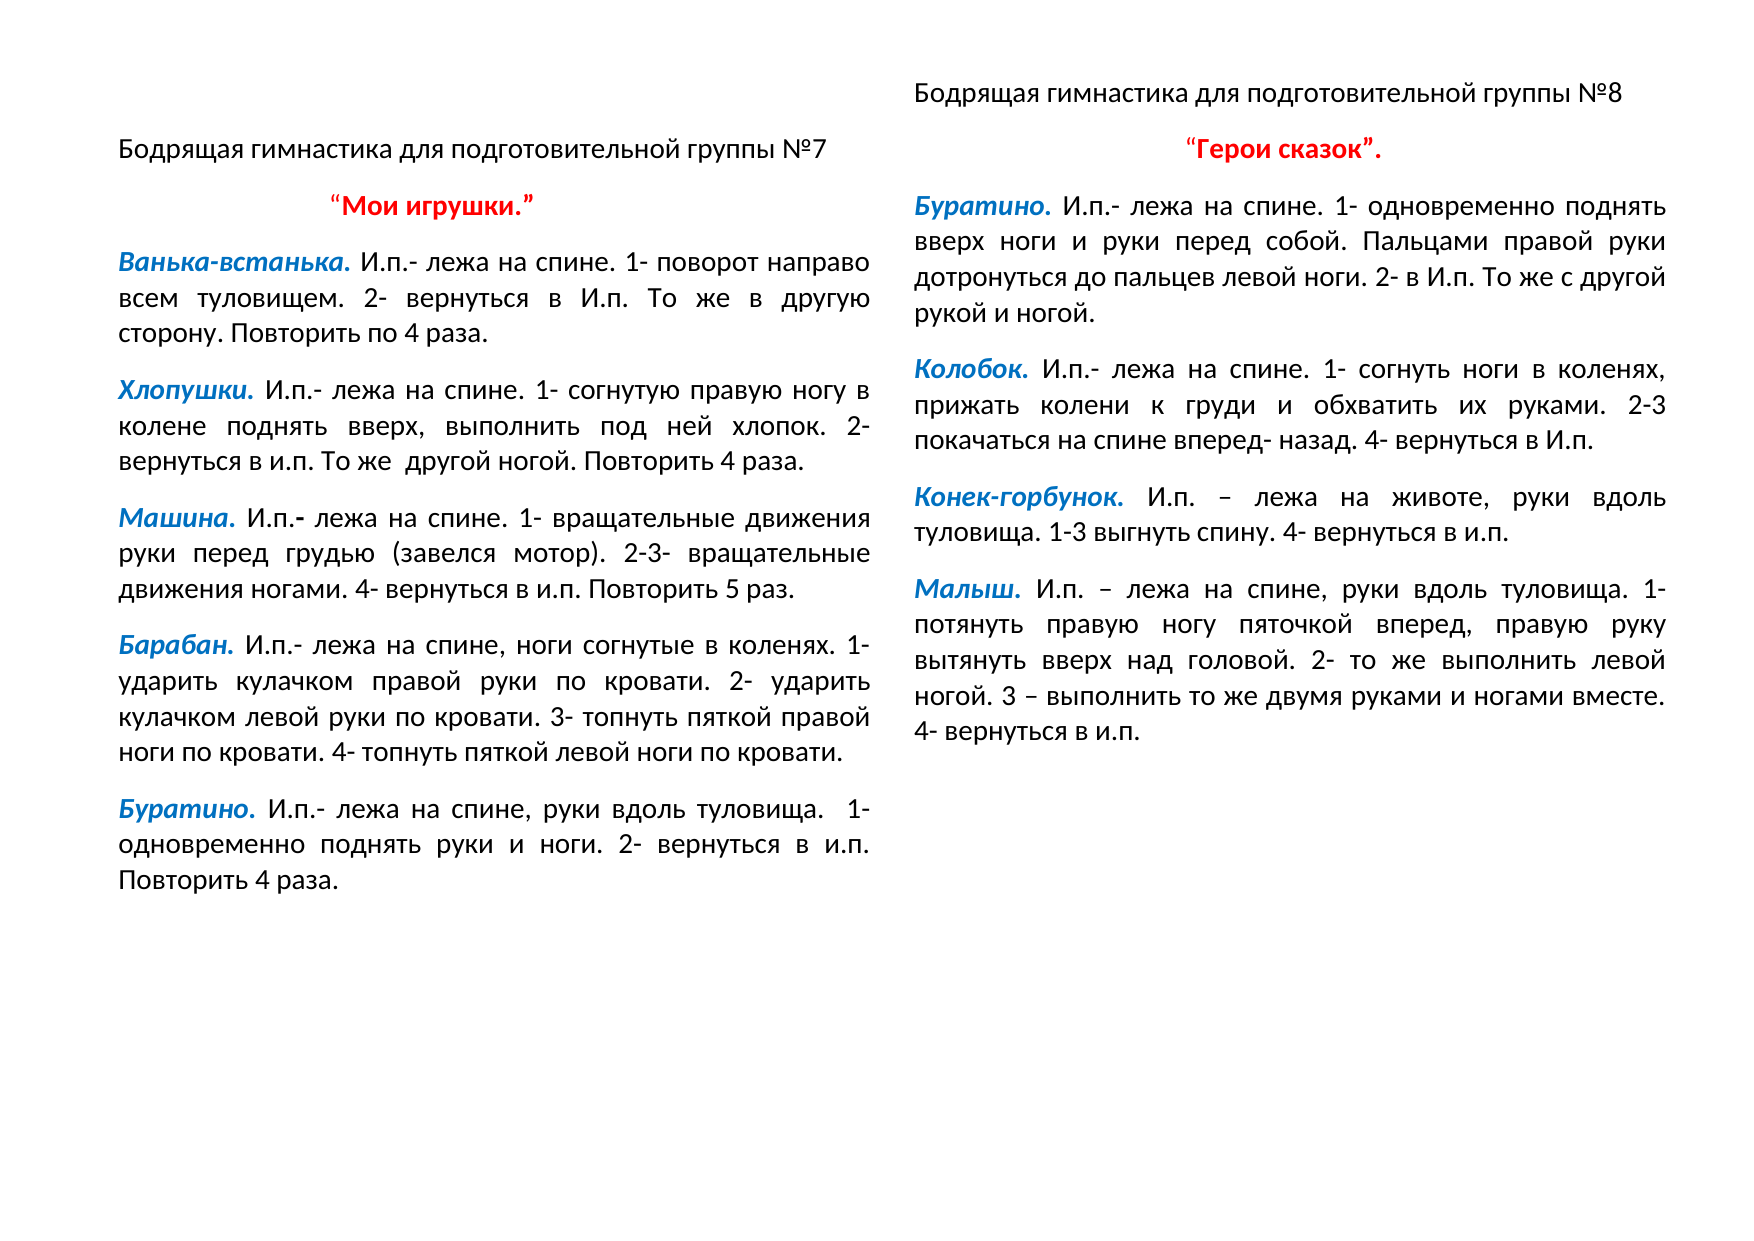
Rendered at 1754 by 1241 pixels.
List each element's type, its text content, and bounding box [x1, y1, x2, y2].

text “Мои игрушки.” [118, 187, 871, 222]
text Бодрящая гимнастика для подготовительной группы №8 [914, 74, 1667, 109]
text Бодрящая гимнастика для подготовительной группы №7 [118, 130, 871, 166]
text “Герои сказок”. [914, 130, 1667, 166]
text Буратино. И.п.- лежа на спине, руки вдоль туловища. 1- одновременно поднять руки и ноги. 2- вернуться в и.п. Повторить 4 раза. [118, 790, 871, 897]
text Барабан. И.п.- лежа на спине, ноги согнутые в коленях. 1- ударить кулачком правой руки по кровати. 2- ударить кулачком левой руки по кровати. 3- топнуть пяткой правой ноги по кровати. 4- топнуть пяткой левой ноги по кровати. [118, 626, 871, 769]
text Буратино. И.п.- лежа на спине. 1- одновременно поднять вверх ноги и руки перед собой. Пальцами правой руки дотронуться до пальцев левой ноги. 2- в И.п. То же с другой рукой и ногой. [914, 187, 1667, 329]
text Колобок. И.п.- лежа на спине. 1- согнуть ноги в коленях, прижать колени к груди и обхватить их руками. 2-3 покачаться на спине вперед- назад. 4- вернуться в И.п. [914, 350, 1667, 457]
text Конек-горбунок. И.п. – лежа на животе, руки вдоль туловища. 1-3 выгнуть спину. 4- вернуться в и.п. [914, 478, 1667, 549]
text Машина. И.п.- лежа на спине. 1- вращательные движения руки перед грудью (завелся мотор). 2-3- вращательные движения ногами. 4- вернуться в и.п. Повторить 5 раз. [118, 499, 871, 606]
text Хлопушки. И.п.- лежа на спине. 1- согнутую правую ногу в колене поднять вверх, выполнить под ней хлопок. 2- вернуться в и.п. То же другой ногой. Повторить 4 раза. [118, 371, 871, 478]
text Ванька-встанька. И.п.- лежа на спине. 1- поворот направо всем туловищем. 2- вернуться в И.п. То же в другую сторону. Повторить по 4 раза. [118, 243, 871, 350]
text Малыш. И.п. – лежа на спине, руки вдоль туловища. 1- потянуть правую ногу пяточкой вперед, правую руку вытянуть вверх над головой. 2- то же выполнить левой ногой. 3 – выполнить то же двумя руками и ногами вместе. 4- вернуться в и.п. [914, 570, 1667, 748]
